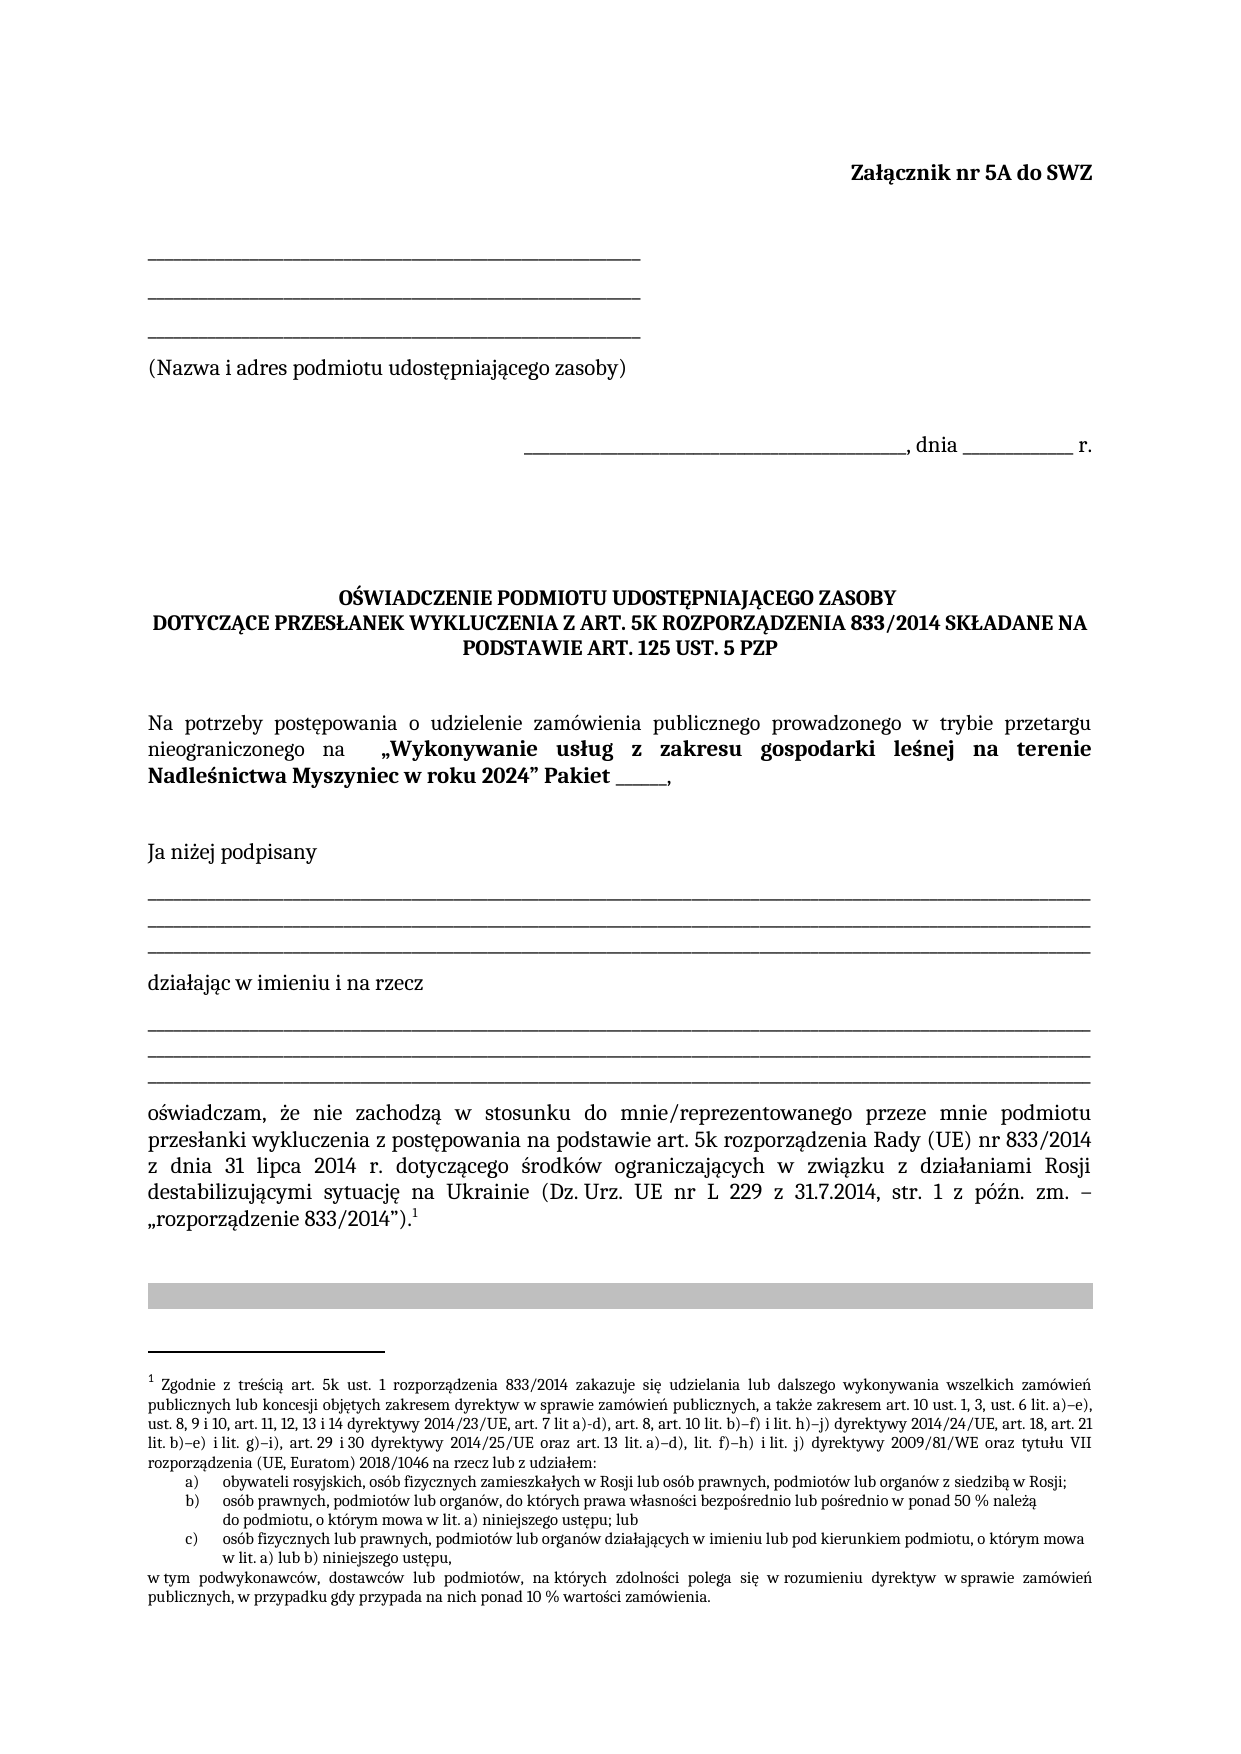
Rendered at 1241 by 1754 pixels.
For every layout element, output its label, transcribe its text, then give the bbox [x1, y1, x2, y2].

text działając w imieniu i na rzecz [148, 969, 1093, 996]
text _____________________________________________, dnia _____________ r. [148, 432, 1093, 458]
text Na potrzeby postępowania o udzielenie zamówienia publicznego prowadzonego w trybie przetargu nieograniczonego na „Wykonywanie usług z zakresu gospodarki leśnej na terenie Nadleśnictwa Myszyniec w roku 2024” Pakiet ______, [148, 711, 1093, 789]
text Ja niżej podpisany [148, 839, 1093, 866]
text Załącznik nr 5A do SWZ [148, 160, 1093, 186]
text OŚWIADCZENIE PODMIOTU UDOSTĘPNIAJĄCEGO ZASOBY DOTYCZĄCE PRZESŁANEK WYKLUCZENIA Z ART. 5K ROZPORZĄDZENIA 833/2014 SKŁADANE NA PODSTAWIE ART. 125 UST. 5 PZP [148, 585, 1093, 661]
text (Nazwa i adres podmiotu udostępniającego zasoby) [148, 354, 1093, 381]
text __________________________________________________________ [148, 316, 1093, 342]
text _____________________________________________________________________________________________________________________________________________________________________________________________________________________________________________________________________________________________________________________________________________ [148, 1008, 1093, 1087]
text __________________________________________________________ [148, 277, 1093, 303]
text __________________________________________________________ [148, 238, 1093, 264]
text _____________________________________________________________________________________________________________________________________________________________________________________________________________________________________________________________________________________________________________________________________________ [148, 878, 1093, 957]
text oświadczam, że nie zachodzą w stosunku do mnie/reprezentowanego przeze mnie podmiotu przesłanki wykluczenia z postępowania na podstawie art. 5k rozporządzenia Rady (UE) nr 833/2014 z dnia 31 lipca 2014 r. dotyczącego środków ograniczających w związku z działaniami Rosji destabilizującymi sytuację na Ukrainie (Dz. Urz. UE nr L 229 z 31.7.2014, str. 1 z późn. zm. – „rozporządzenie 833/2014”). [148, 1100, 1093, 1232]
